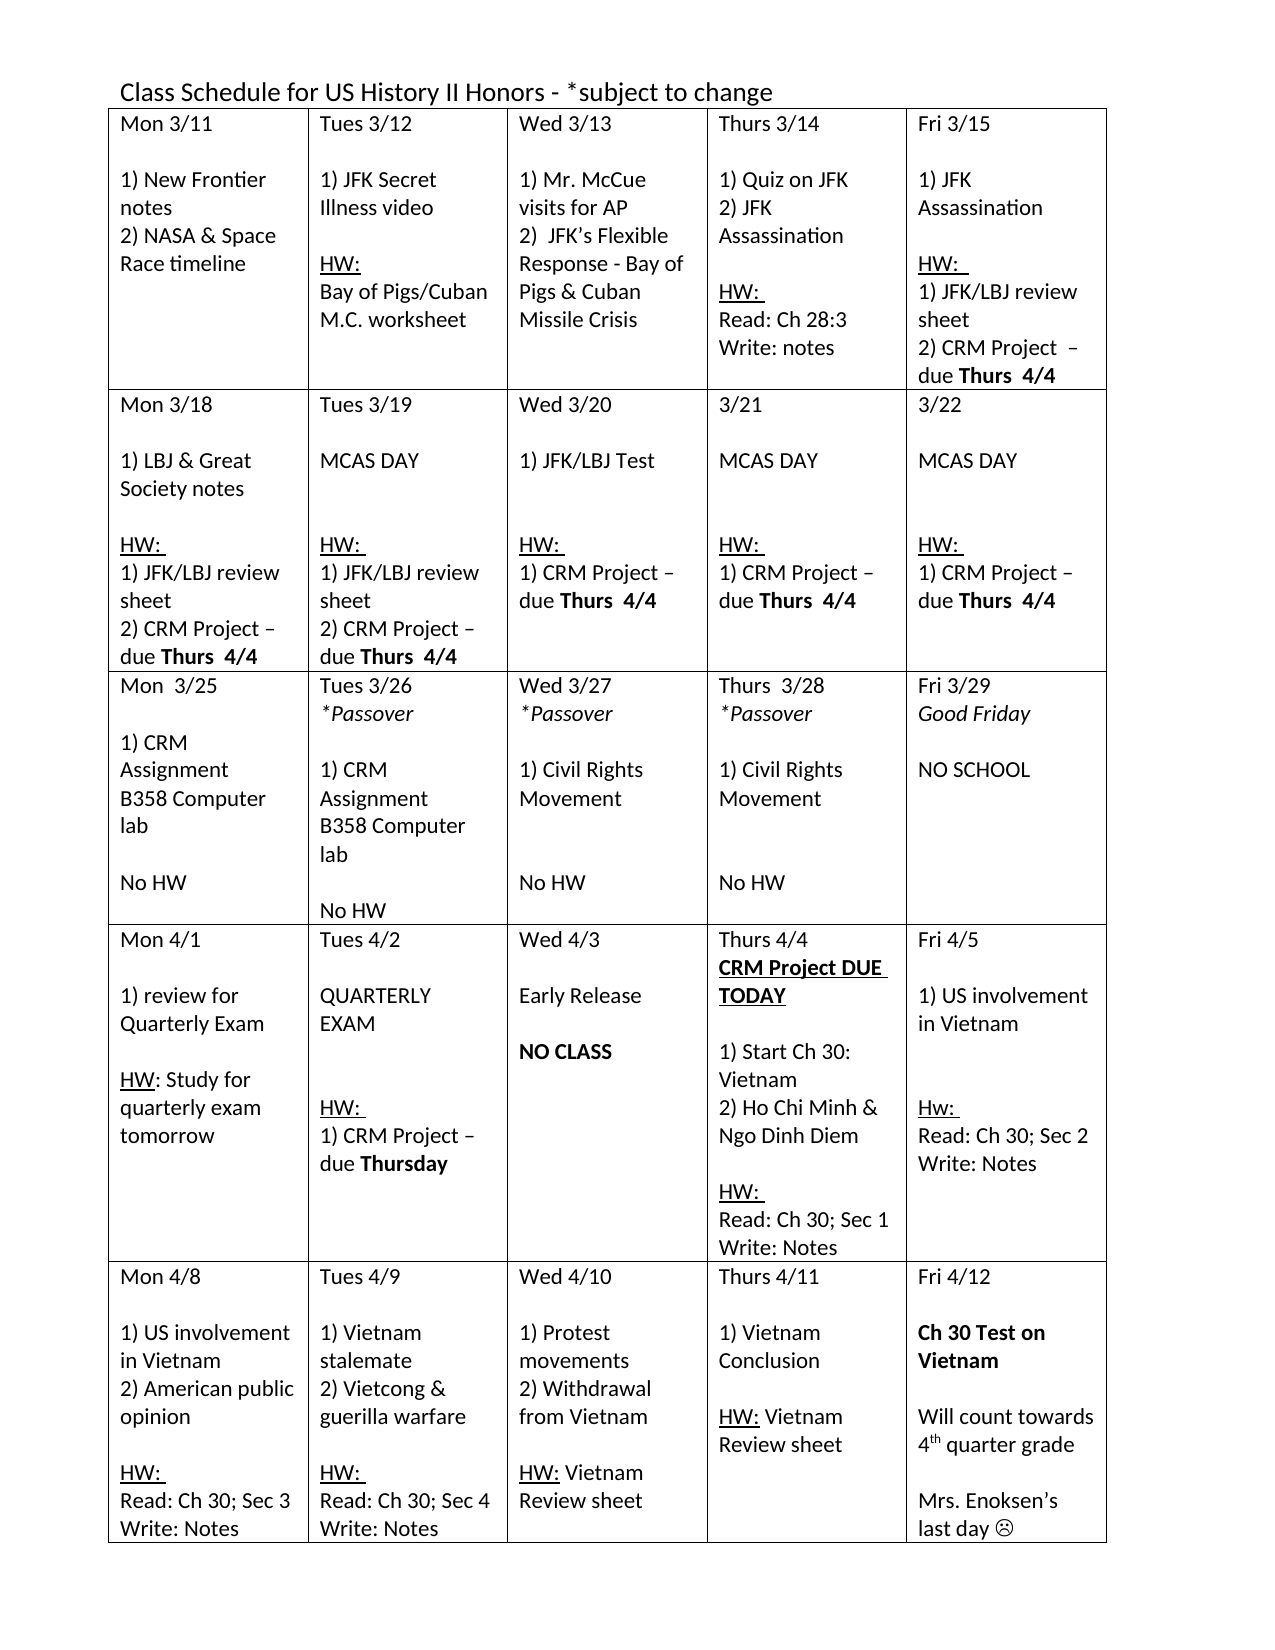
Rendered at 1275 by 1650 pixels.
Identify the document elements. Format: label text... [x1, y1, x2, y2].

table_cell Tues 3/26 *Passover 1) CRM Assignment B358 Computer lab No HW [309, 672, 507, 924]
table_header Wed 3/13 1) Mr. McCue visits for AP 2) JFK’s Flexible Response - Bay of Pigs & Cuban Missile Crisis [508, 109, 707, 389]
table_cell Thurs 3/28 *Passover 1) Civil Rights Movement No HW [708, 672, 906, 924]
table_cell 3/22 MCAS DAY HW: 1) CRM Project – due Thurs 4/4 [907, 390, 1106, 671]
table_cell Thurs 4/11 1) Vietnam Conclusion HW: Vietnam Review sheet [708, 1262, 906, 1542]
table_header Mon 3/11 1) New Frontier notes 2) NASA & Space Race timeline [109, 109, 308, 389]
table_cell Fri 4/5 1) US involvement in Vietnam Hw: Read: Ch 30; Sec 2 Write: Notes [907, 925, 1106, 1261]
table_cell Tues 4/2 QUARTERLY EXAM HW: 1) CRM Project – due Thursday [309, 925, 507, 1261]
table_cell Fri 4/12 Ch 30 Test on Vietnam Will count towards 4th quarter grade Mrs. Enoksen’s last day [907, 1262, 1106, 1542]
table_cell Wed 4/10 1) Protest movements 2) Withdrawal from Vietnam HW: Vietnam Review sheet [508, 1262, 707, 1542]
table_cell 3/21 MCAS DAY HW: 1) CRM Project – due Thurs 4/4 [708, 390, 906, 671]
table_cell Fri 3/29 Good Friday NO SCHOOL [907, 672, 1106, 924]
table_cell Mon 3/18 1) LBJ & Great Society notes HW: 1) JFK/LBJ review sheet 2) CRM Project – due Thurs 4/4 [109, 390, 308, 671]
table_cell Mon 4/8 1) US involvement in Vietnam 2) American public opinion HW: Read: Ch 30; Sec 3 Write: Notes [109, 1262, 308, 1542]
table_cell Thurs 4/4 CRM Project DUE TODAY 1) Start Ch 30: Vietnam 2) Ho Chi Minh & Ngo Dinh Diem HW: Read: Ch 30; Sec 1 Write: Notes [708, 925, 906, 1261]
table_cell Wed 3/20 1) JFK/LBJ Test HW: 1) CRM Project – due Thurs 4/4 [508, 390, 707, 671]
table_header Fri 3/15 1) JFK Assassination HW: 1) JFK/LBJ review sheet 2) CRM Project – due Thurs 4/4 [907, 109, 1106, 389]
table_cell Wed 3/27 *Passover 1) Civil Rights Movement No HW [508, 672, 707, 924]
table_cell Mon 4/1 1) review for Quarterly Exam HW: Study for quarterly exam tomorrow [109, 925, 308, 1261]
table_cell Wed 4/3 Early Release NO CLASS [508, 925, 707, 1261]
table_cell Mon 3/25 1) CRM Assignment B358 Computer lab No HW [109, 672, 308, 924]
table_cell Tues 3/19 MCAS DAY HW: 1) JFK/LBJ review sheet 2) CRM Project – due Thurs 4/4 [309, 390, 507, 671]
table_header Tues 3/12 1) JFK Secret Illness video HW: Bay of Pigs/Cuban M.C. worksheet [309, 109, 507, 389]
table_cell Tues 4/9 1) Vietnam stalemate 2) Vietcong & guerilla warfare HW: Read: Ch 30; Sec 4 Write: Notes [309, 1262, 507, 1542]
table_header Thurs 3/14 1) Quiz on JFK 2) JFK Assassination HW: Read: Ch 28:3 Write: notes [708, 109, 906, 389]
